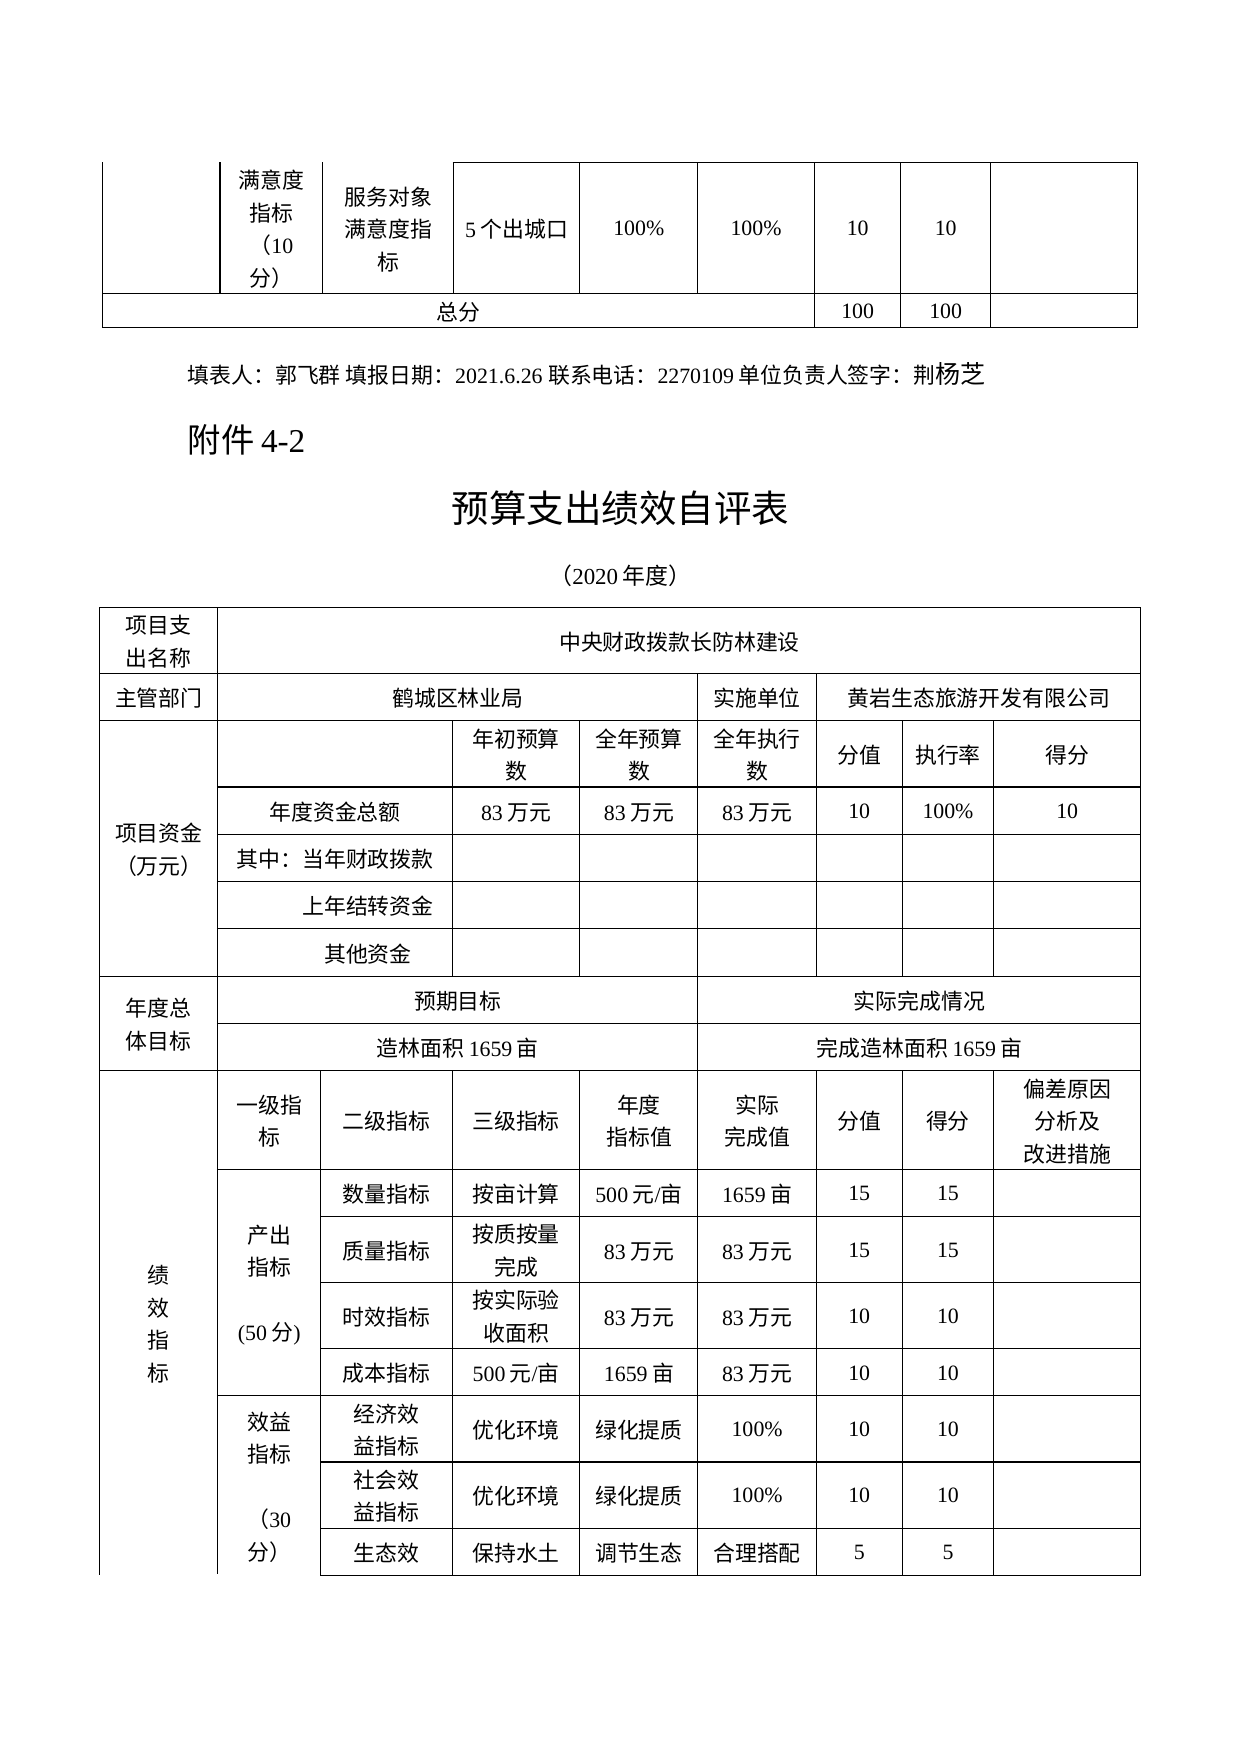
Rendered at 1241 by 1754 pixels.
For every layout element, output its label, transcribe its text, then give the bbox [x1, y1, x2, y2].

table_cell 上年结转资金 [218, 882, 452, 928]
table_cell 绩 效 指 标 [100, 1071, 217, 1575]
table_cell 100% [698, 1396, 816, 1461]
table_cell [698, 835, 816, 881]
table_cell [218, 721, 452, 786]
table_cell 分值 [817, 1071, 902, 1169]
table_cell 10 [994, 788, 1140, 834]
table_cell [994, 1170, 1140, 1216]
table_cell 合理搭配 [698, 1529, 816, 1575]
table_cell 10 [817, 1396, 902, 1461]
table_cell 中央财政拨款长防林建设 [218, 608, 1140, 673]
table_cell 造林面积1659亩 [218, 1024, 697, 1070]
table_cell 预期目标 [218, 977, 697, 1023]
table_cell 5个出城口 [454, 163, 579, 293]
table_cell 10 [817, 1349, 902, 1395]
table_cell 数量指标 [321, 1170, 452, 1216]
table_cell 分值 [817, 721, 902, 786]
table_cell 绿化提质 [580, 1396, 697, 1461]
table_header 预算支出绩效自评表 [99, 470, 1141, 542]
table_cell [903, 882, 993, 928]
table_cell 10 [901, 163, 990, 293]
table_cell [580, 929, 697, 976]
table_cell [994, 929, 1140, 976]
table_cell 时效指标 [321, 1283, 452, 1348]
table_cell 10 [817, 788, 902, 834]
table_cell 得分 [994, 721, 1140, 786]
table_cell [817, 835, 902, 881]
table_cell 成本指标 [321, 1349, 452, 1395]
table_cell 100 [901, 294, 990, 327]
table_cell 按亩计算 [453, 1170, 579, 1216]
table_cell 10 [903, 1463, 993, 1527]
table_cell 5 [817, 1529, 902, 1575]
table_cell 年初预算数 [453, 721, 579, 786]
table_cell 执行率 [903, 721, 993, 786]
table_cell [994, 835, 1140, 881]
table_cell 其他资金 [218, 929, 452, 976]
table_cell 优化环境 [453, 1396, 579, 1461]
table_cell [903, 929, 993, 976]
table_cell （2020年度） [99, 542, 1141, 607]
table_cell 鹤城区林业局 [218, 674, 697, 720]
table_cell 10 [817, 1283, 902, 1348]
table_cell [453, 929, 579, 976]
table_cell 全年预算数 [580, 721, 697, 786]
table_cell 100% [698, 1463, 816, 1527]
table_cell [994, 1463, 1140, 1527]
table_cell 二级指标 [321, 1071, 452, 1169]
table_cell [903, 835, 993, 881]
table_cell 偏差原因 分析及 改进措施 [994, 1071, 1140, 1169]
table_cell 100% [580, 163, 697, 293]
table_cell 按实际验收面积 [453, 1283, 579, 1348]
table_cell 主管部门 [100, 674, 217, 720]
table_cell 10 [817, 1463, 902, 1527]
table_cell 满意度 指标 （10分） [221, 162, 322, 293]
table_cell 项目支 出名称 [100, 608, 217, 673]
table_cell 生态效 益指标 [321, 1529, 452, 1575]
table_cell 5 [903, 1529, 993, 1575]
table_cell [453, 882, 579, 928]
text 填表人：郭飞群 填报日期：2021.6.26 联系电话：2270109单位负责人签字：荆杨芝 [187, 340, 1053, 405]
table_cell 社会效 益指标 [321, 1463, 452, 1527]
table_cell 产出 指标 (50分) [218, 1170, 320, 1395]
text 附件4-2 [187, 405, 1053, 470]
table_cell [994, 1529, 1140, 1575]
table_cell 实际 完成值 [698, 1071, 816, 1169]
table_cell [698, 882, 816, 928]
table_cell [994, 1217, 1140, 1282]
table_cell 按质按量完成 [453, 1217, 579, 1282]
table_cell 年度总 体目标 [100, 977, 217, 1070]
table_cell 100% [903, 788, 993, 834]
table_cell 500元/亩 [453, 1349, 579, 1395]
table_cell [994, 882, 1140, 928]
table_cell 质量指标 [321, 1217, 452, 1282]
table_cell 年度 指标值 [580, 1071, 697, 1169]
table_cell 83万元 [698, 1349, 816, 1395]
table_cell [453, 835, 579, 881]
table_cell 500元/亩 [580, 1170, 697, 1216]
table_cell 15 [817, 1170, 902, 1216]
table_cell 10 [903, 1349, 993, 1395]
table_cell 一级指标 [218, 1071, 320, 1169]
table_cell 调节生态平衡 [580, 1529, 697, 1575]
table_cell 15 [817, 1217, 902, 1282]
table_cell 83万元 [580, 788, 697, 834]
table_cell 项目资金 （万元） [100, 721, 217, 976]
table_cell [817, 882, 902, 928]
table_cell 服务对象满意度指标 [323, 162, 453, 293]
table_cell 总分 [103, 294, 814, 327]
table_cell 实际完成情况 [698, 977, 1140, 1023]
table_cell 保持水土流失 [453, 1529, 579, 1575]
table_cell 15 [903, 1170, 993, 1216]
table_cell 83万元 [698, 788, 816, 834]
table_cell 三级指标 [453, 1071, 579, 1169]
table_cell 年度资金总额 [218, 788, 452, 834]
table_cell 83万元 [698, 1283, 816, 1348]
table_cell 黄岩生态旅游开发有限公司 [817, 674, 1140, 720]
table_cell 10 [815, 163, 900, 293]
table_cell [994, 1283, 1140, 1348]
table_cell 完成造林面积1659亩 [698, 1024, 1140, 1070]
table_cell 83万元 [580, 1283, 697, 1348]
table_cell 得分 [903, 1071, 993, 1169]
table_cell 10 [903, 1283, 993, 1348]
table_cell 100 [815, 294, 900, 327]
table_cell [580, 835, 697, 881]
table_cell [991, 163, 1137, 293]
table_cell 经济效 益指标 [321, 1396, 452, 1461]
table_cell [994, 1396, 1140, 1461]
table_cell 实施单位 [698, 674, 816, 720]
table_cell 效益 指标 （30分） [218, 1396, 320, 1575]
table_cell 15 [903, 1217, 993, 1282]
table_cell 其中：当年财政拨款 [218, 835, 452, 881]
table_cell [994, 1349, 1140, 1395]
table_cell [698, 929, 816, 976]
table_cell 1659亩 [580, 1349, 697, 1395]
table_cell 优化环境 [453, 1463, 579, 1527]
table_cell [580, 882, 697, 928]
table_cell 83万元 [453, 788, 579, 834]
table_cell 全年执行数 [698, 721, 816, 786]
table_cell 10 [903, 1396, 993, 1461]
table_cell [991, 294, 1137, 327]
table_cell 83万元 [698, 1217, 816, 1282]
table_cell 83万元 [580, 1217, 697, 1282]
table_cell 100% [698, 163, 814, 293]
table_cell 绿化提质 [580, 1463, 697, 1527]
table_cell 1659亩 [698, 1170, 816, 1216]
table_cell [817, 929, 902, 976]
